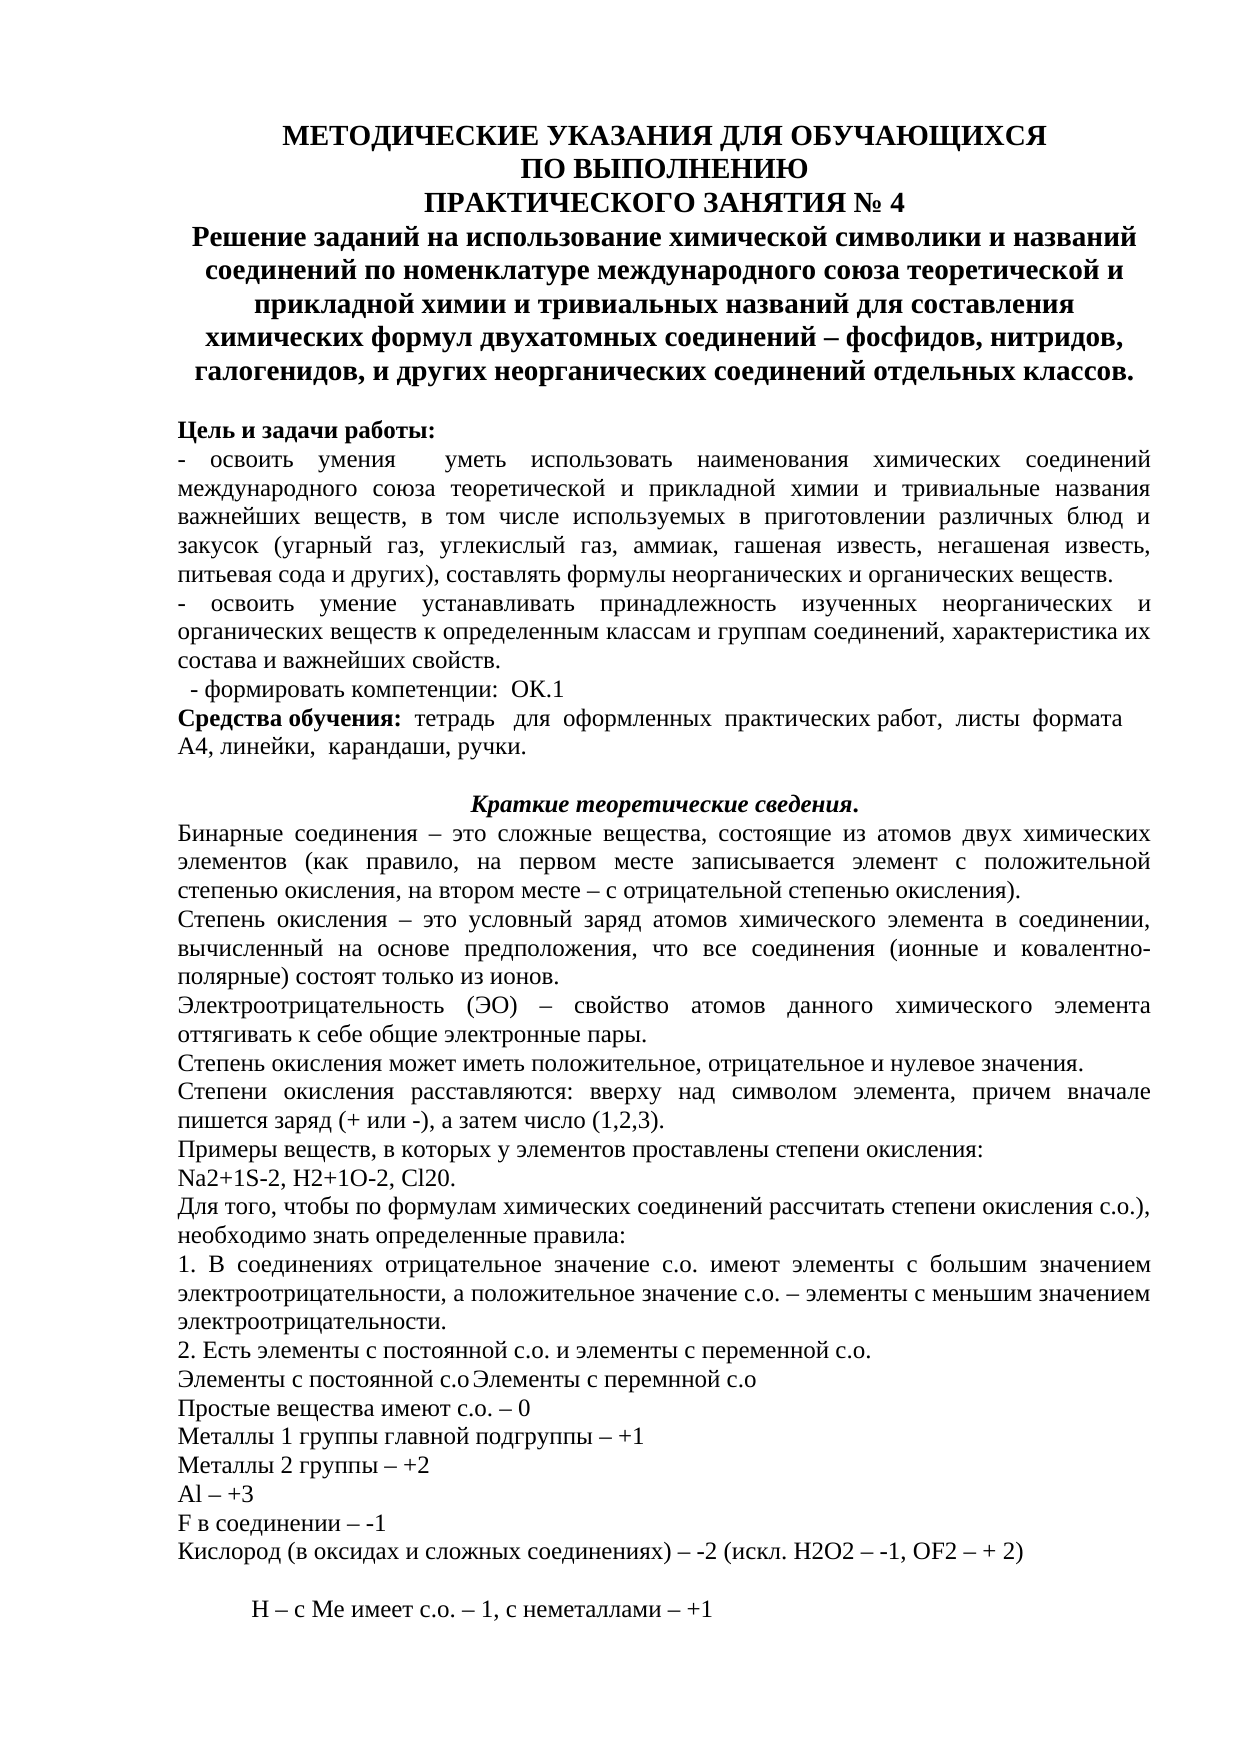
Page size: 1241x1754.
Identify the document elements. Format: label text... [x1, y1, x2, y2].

text - освоить умения уметь использовать наименования химических соединений международного союза теоретической и прикладной химии и тривиальные названия важнейших веществ, в том числе используемых в приготовлении различных блюд и закусок (угарный газ, углекислый газ, аммиак, гашеная известь, негашеная известь, питьевая сода и других), составлять формулы неорганических и органических веществ. [177, 444, 1152, 588]
text Степень окисления может иметь положительное, отрицательное и нулевое значения. [177, 1048, 1152, 1076]
text Na2+1S-2, H2+1O-2, Cl20. [177, 1163, 1152, 1191]
text Al – +3 [177, 1479, 1152, 1508]
text Бинарные соединения – это сложные вещества, состоящие из атомов двух химических элементов (как правило, на первом месте записывается элемент с положительной степенью окисления, на втором месте – с отрицательной степенью окисления). [177, 818, 1152, 904]
text Степени окисления расставляются: вверху над символом элемента, причем вначале пишется заряд (+ или -), а затем число (1,2,3). [177, 1076, 1152, 1134]
text Металлы 2 группы – +2 [177, 1450, 1152, 1479]
text ПРАКТИЧЕСКОГО ЗАНЯТИЯ № 4 [177, 185, 1152, 219]
text МЕТОДИЧЕСКИЕ УКАЗАНИЯ ДЛЯ ОБУЧАЮЩИХСЯ [177, 118, 1152, 152]
text Краткие теоретические сведения. [177, 789, 1152, 818]
text Степень окисления – это условный заряд атомов химического элемента в соединении, вычисленный на основе предположения, что все соединения (ионные и ковалентно-полярные) состоят только из ионов. [177, 904, 1152, 990]
text Элементы с постоянной с.о Элементы с перемнной с.о [177, 1364, 1152, 1393]
text Решение заданий на использование химической символики и названий соединений по номенклатуре международного союза теоретической и прикладной химии и тривиальных названий для составления химических формул двухатомных соединений – фосфидов, нитридов, галогенидов, и других неорганических соединений отдельных классов. [177, 219, 1152, 386]
text ПО ВЫПОЛНЕНИЮ [177, 152, 1152, 185]
text Цель и задачи работы: [177, 415, 1152, 444]
text - формировать компетенции: ОК.1 [177, 674, 1152, 703]
text H – c Me имеет с.о. – 1, с неметаллами – +1 [177, 1594, 1152, 1623]
text - освоить умение устанавливать принадлежность изученных неорганических и органических веществ к определенным классам и группам соединений, характеристика их состава и важнейших свойств. [177, 588, 1152, 674]
text Для того, чтобы по формулам химических соединений рассчитать степени окисления с.о.), необходимо знать определенные правила: [177, 1191, 1152, 1249]
text Кислород (в оксидах и сложных соединениях) – -2 (искл. H2O2 – -1, OF2 – + 2) [177, 1536, 1152, 1565]
text 1. В соединениях отрицательное значение с.о. имеют элементы с большим значением электроотрицательности, а положительное значение с.о. – элементы с меньшим значением электроотрицательности. [177, 1249, 1152, 1335]
text Электроотрицательность (ЭО) – свойство атомов данного химического элемента оттягивать к себе общие электронные пары. [177, 990, 1152, 1048]
text Средства обучения: тетрадь для оформленных практических работ, листы формата А4, линейки, карандаши, ручки. [177, 703, 1152, 760]
text Простые вещества имеют с.о. – 0 [177, 1393, 1152, 1421]
text Примеры веществ, в которых у элементов проставлены степени окисления: [177, 1134, 1152, 1163]
text F в соединении – -1 [177, 1508, 1152, 1536]
text Металлы 1 группы главной подгруппы – +1 [177, 1421, 1152, 1450]
text 2. Есть элементы с постоянной с.о. и элементы с переменной с.о. [177, 1335, 1152, 1364]
